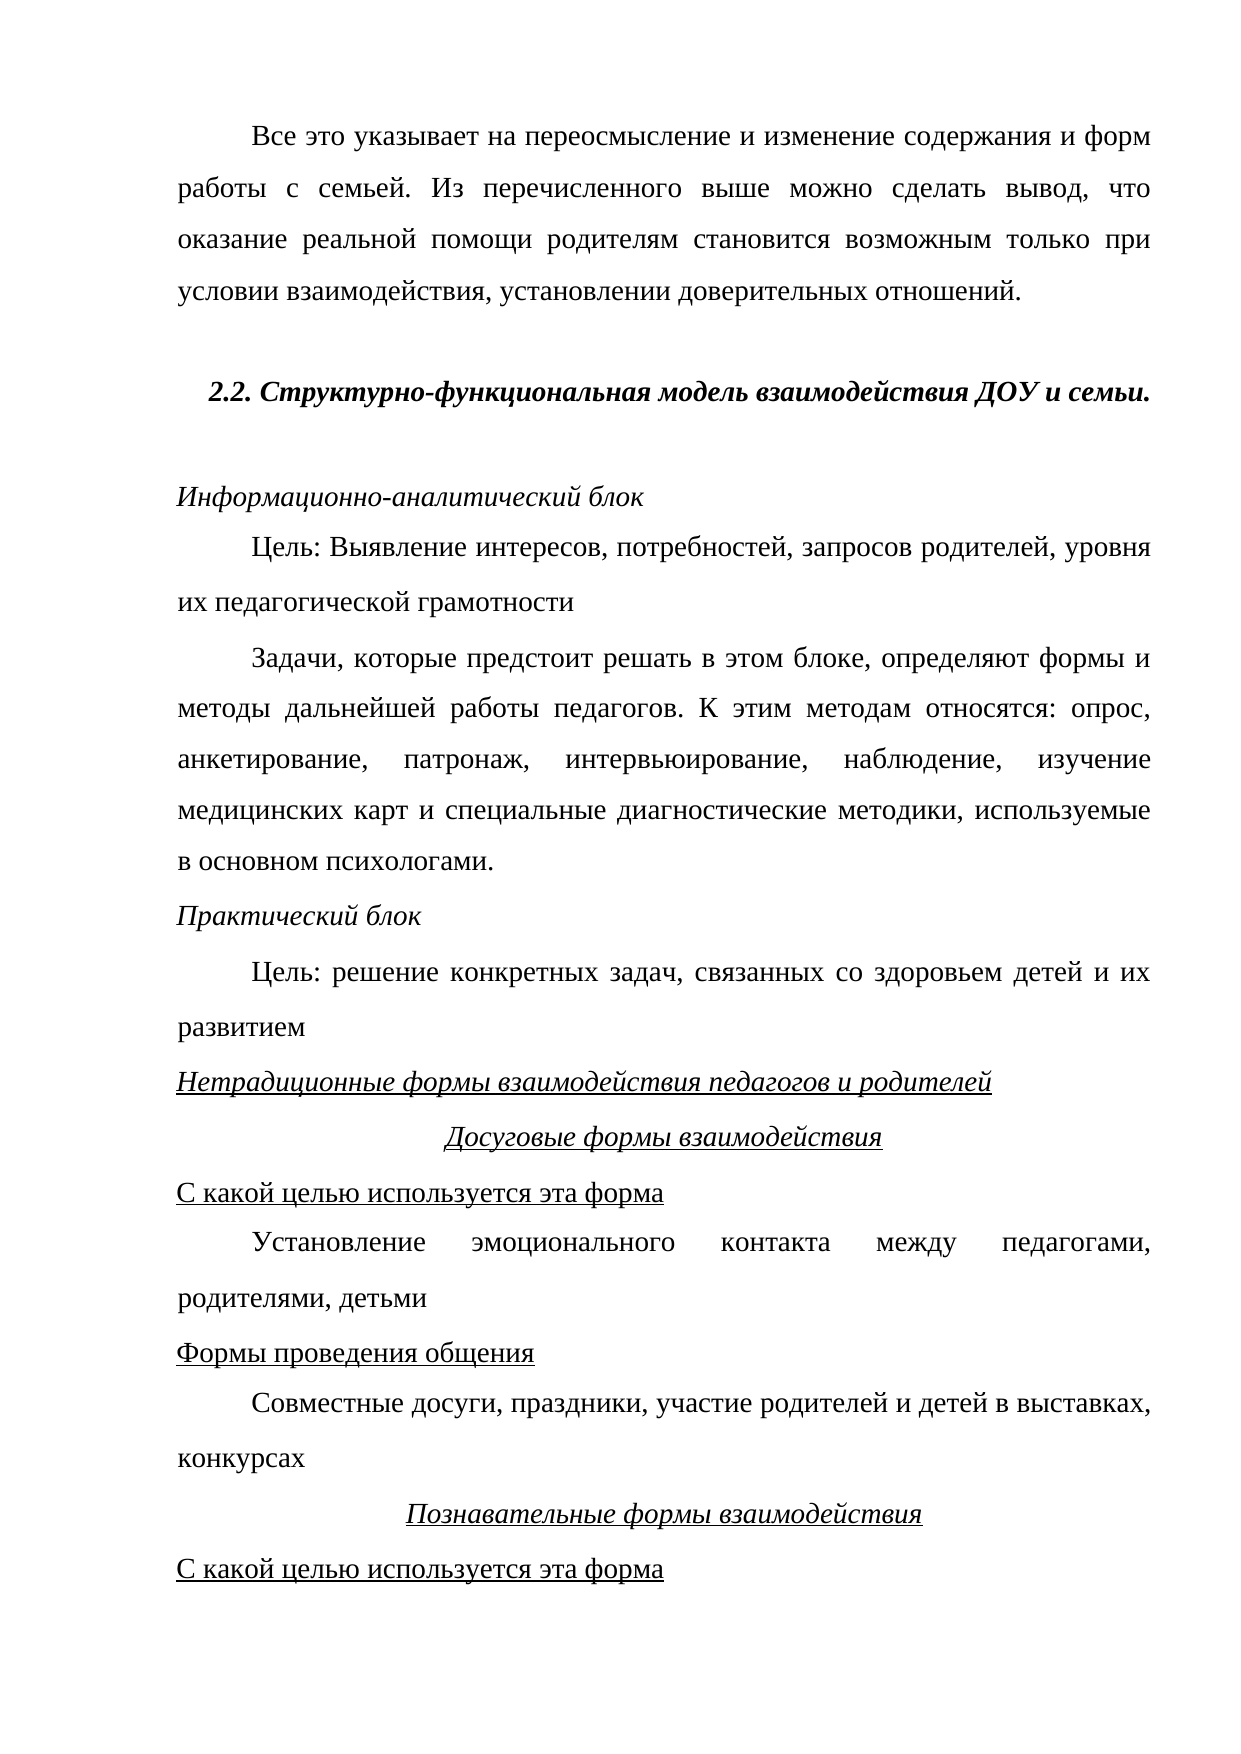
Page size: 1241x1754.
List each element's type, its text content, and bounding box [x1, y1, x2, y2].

text Познавательные формы взаимодействия [176, 1496, 1152, 1529]
text Все это указывает на переосмысление и изменение содержания и форм работы с семьей. Из перечисленного выше можно сделать вывод, что оказание реальной помощи родителям становится возможным только при условии взаимодействия, установлении доверительных отношений. [177, 118, 1152, 306]
text С какой целью используется эта форма [176, 1551, 1152, 1584]
subtitle 2.2. Структурно-функциональная модель взаимодействия ДОУ и семьи. [176, 374, 1152, 408]
text Нетрадиционные формы взаимодействия педагогов и родителей [176, 1064, 1152, 1098]
text С какой целью используется эта форма [176, 1175, 1152, 1208]
text Задачи, которые предстоит решать в этом блоке, определяют формы и методы дальнейшей работы педагогов. К этим методам относятся: опрос, анкетирование, патронаж, интервьюирование, наблюдение, изучение медицинских карт и специальные диагностические методики, используемые в основном психологами. [177, 640, 1152, 877]
text Совместные досуги, праздники, участие родителей и детей в выставках, конкурсах [177, 1385, 1152, 1474]
subtitle Практический блок [176, 898, 1152, 932]
text Цель: решение конкретных задач, связанных со здоровьем детей и их развитием [177, 954, 1152, 1042]
text Формы проведения общения [176, 1336, 1152, 1369]
text Цель: Выявление интересов, потребностей, запросов родителей, уровня их педагогической грамотности [177, 529, 1152, 618]
text Досуговые формы взаимодействия [176, 1119, 1152, 1153]
subtitle Информационно-аналитический блок [176, 479, 1152, 512]
text Установление эмоционального контакта между педагогами, родителями, детьми [177, 1224, 1152, 1313]
